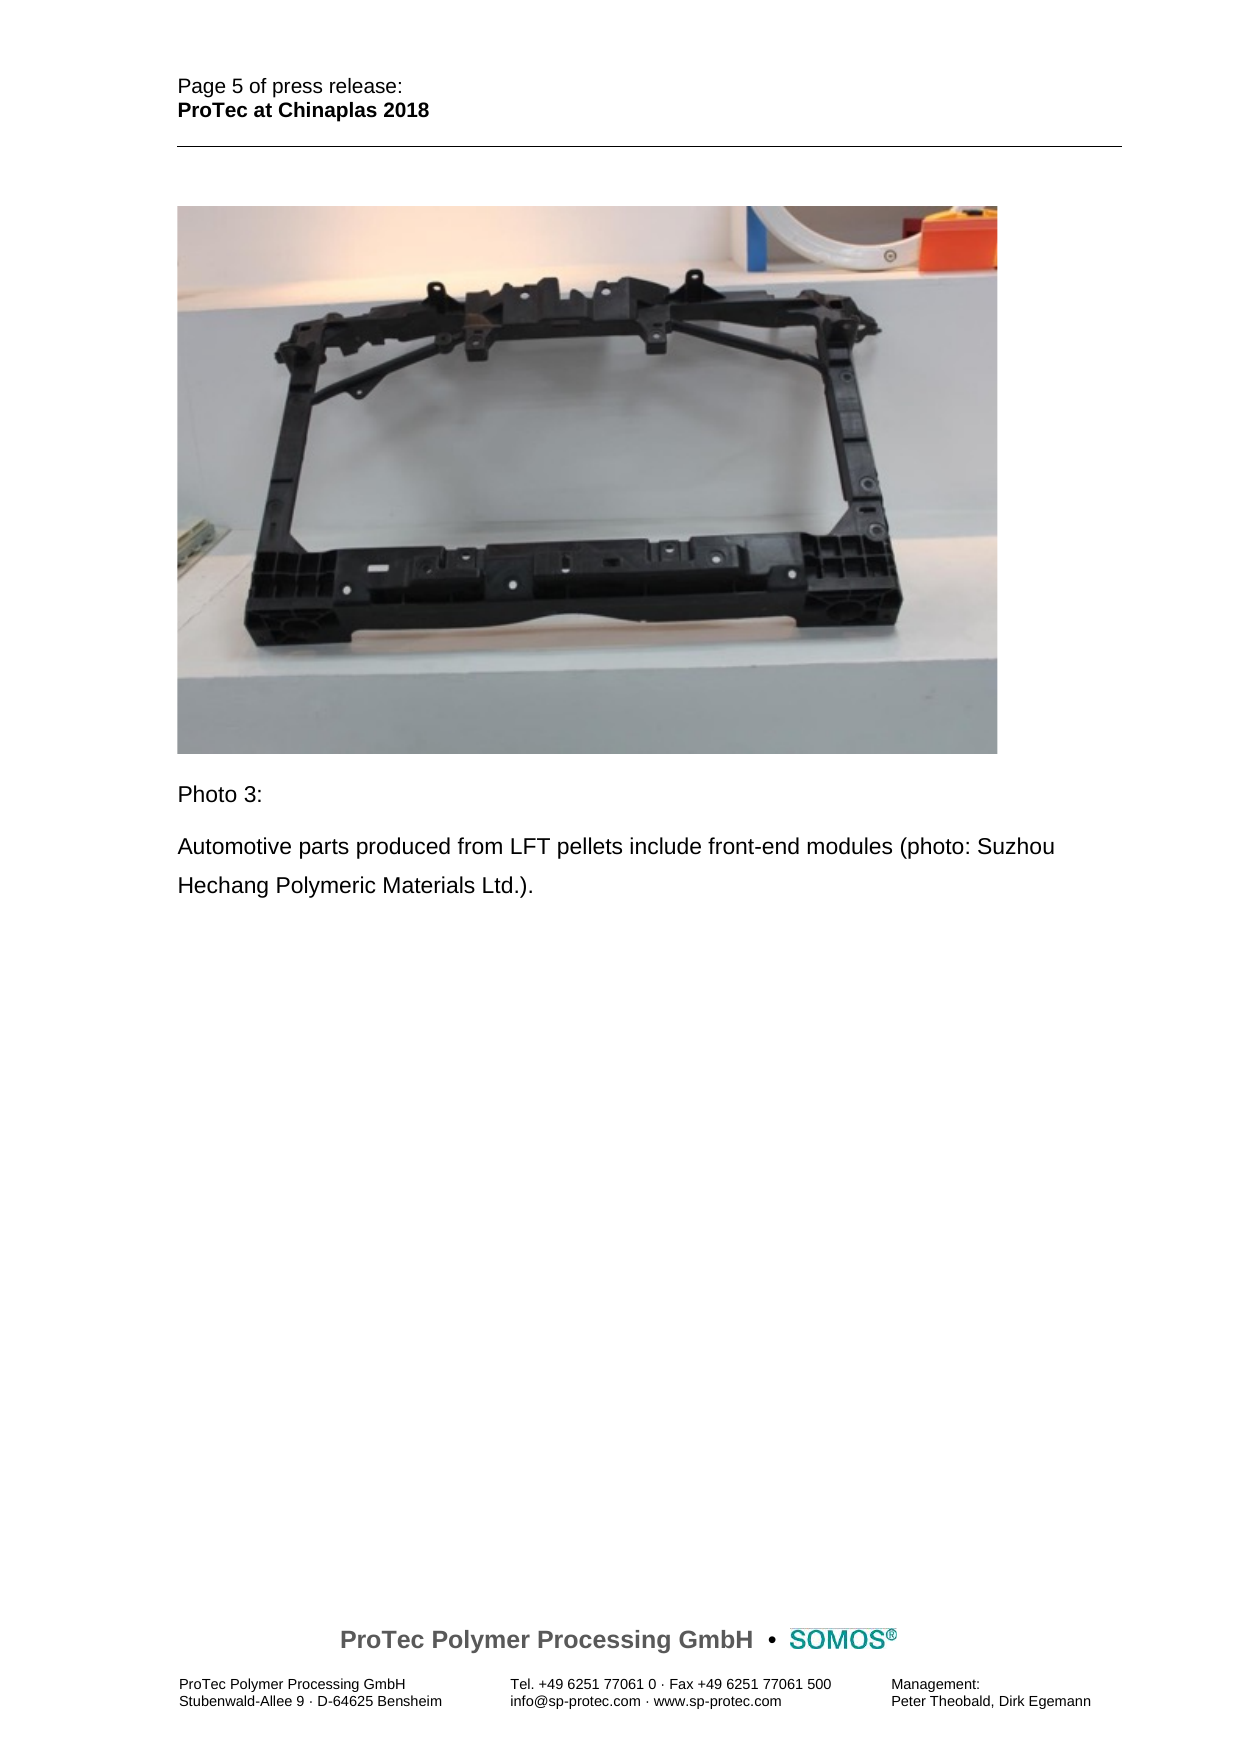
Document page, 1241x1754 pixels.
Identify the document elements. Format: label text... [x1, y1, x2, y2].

text Photo 3: [177, 781, 1122, 807]
text Automotive parts produced from LFT pellets include front-end modules (photo: Suzhou Hechang Polymeric Materials Ltd.). [177, 833, 1122, 899]
picture [790, 1628, 897, 1649]
picture [177, 206, 998, 754]
